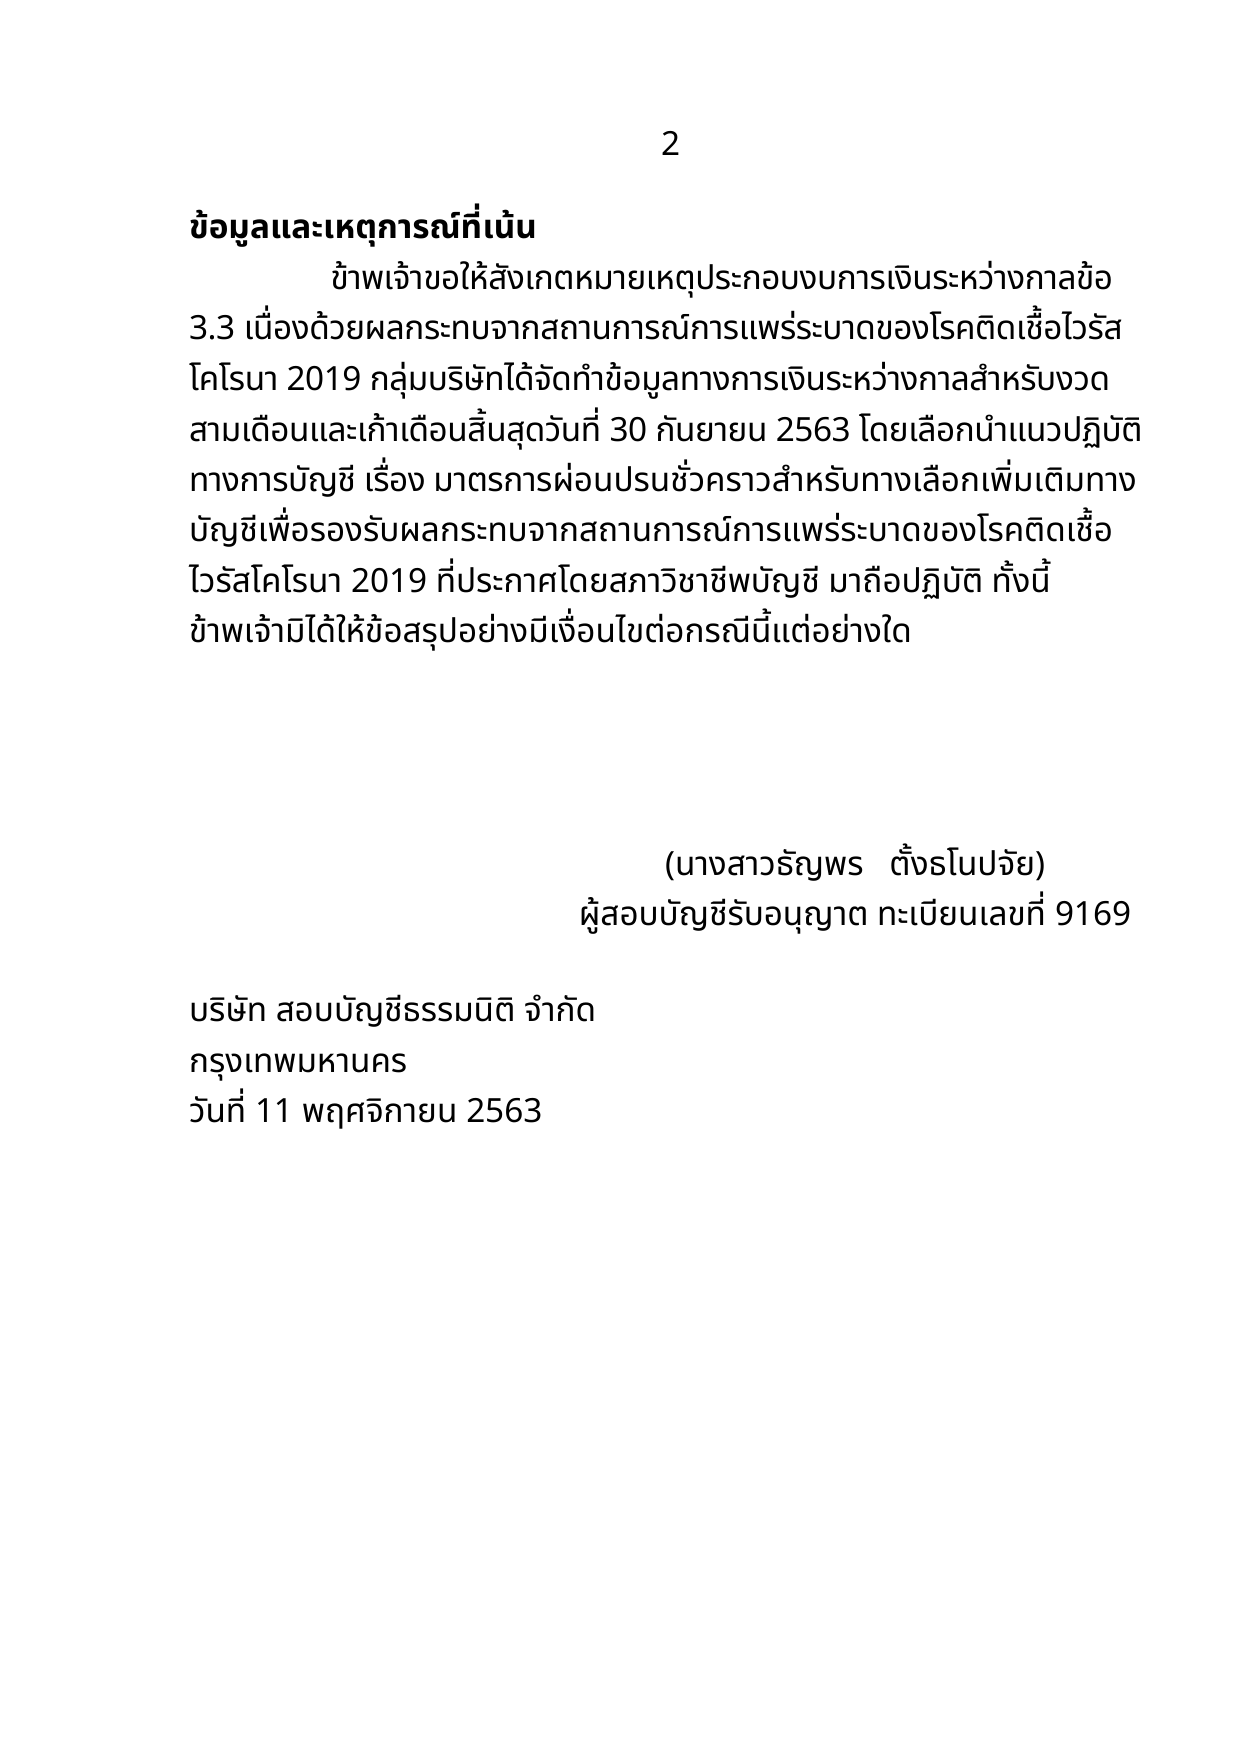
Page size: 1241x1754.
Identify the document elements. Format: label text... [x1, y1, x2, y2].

text ผู้สอบบัญชีรับอนุญาต ทะเบียนเลขที่ 9169 [558, 890, 1152, 941]
text บริษัท สอบบัญชีธรรมนิติ จำกัด [189, 986, 1152, 1037]
text กรุงเทพมหานคร [189, 1037, 1152, 1087]
text ข้าพเจ้าขอให้สังเกตหมายเหตุประกอบงบการเงินระหว่างกาลข้อ 3.3 เนื่องด้วยผลกระทบจากสถานการณ์การแพร่ระบาดของโรคติดเชื้อไวรัสโคโรนา 2019 กลุ่มบริษัทได้จัดทำข้อมูลทางการเงินระหว่างกาลสำหรับงวดสามเดือนและเก้าเดือนสิ้นสุดวันที่ 30 กันยายน 2563 โดยเลือกนำแนวปฏิบัติทางการบัญชี เรื่อง มาตรการผ่อนปรนชั่วคราวสำหรับทางเลือกเพิ่มเติมทางบัญชีเพื่อรองรับผลกระทบจากสถานการณ์การแพร่ระบาดของโรคติดเชื้อไวรัสโคโรนา 2019 ที่ประกาศโดยสภาวิชาชีพบัญชี มาถือปฏิบัติ ทั้งนี้ ข้าพเจ้ามิได้ให้ข้อสรุปอย่างมีเงื่อนไขต่อกรณีนี้แต่อย่างใด [189, 254, 1152, 658]
text วันที่ 11 พฤศจิกายน 2563 [189, 1087, 1146, 1138]
text (นางสาวธัญพร ตั้งธโนปจัย) [558, 839, 1152, 890]
text ข้อมูลและเหตุการณ์ที่เน้น [189, 203, 1152, 254]
